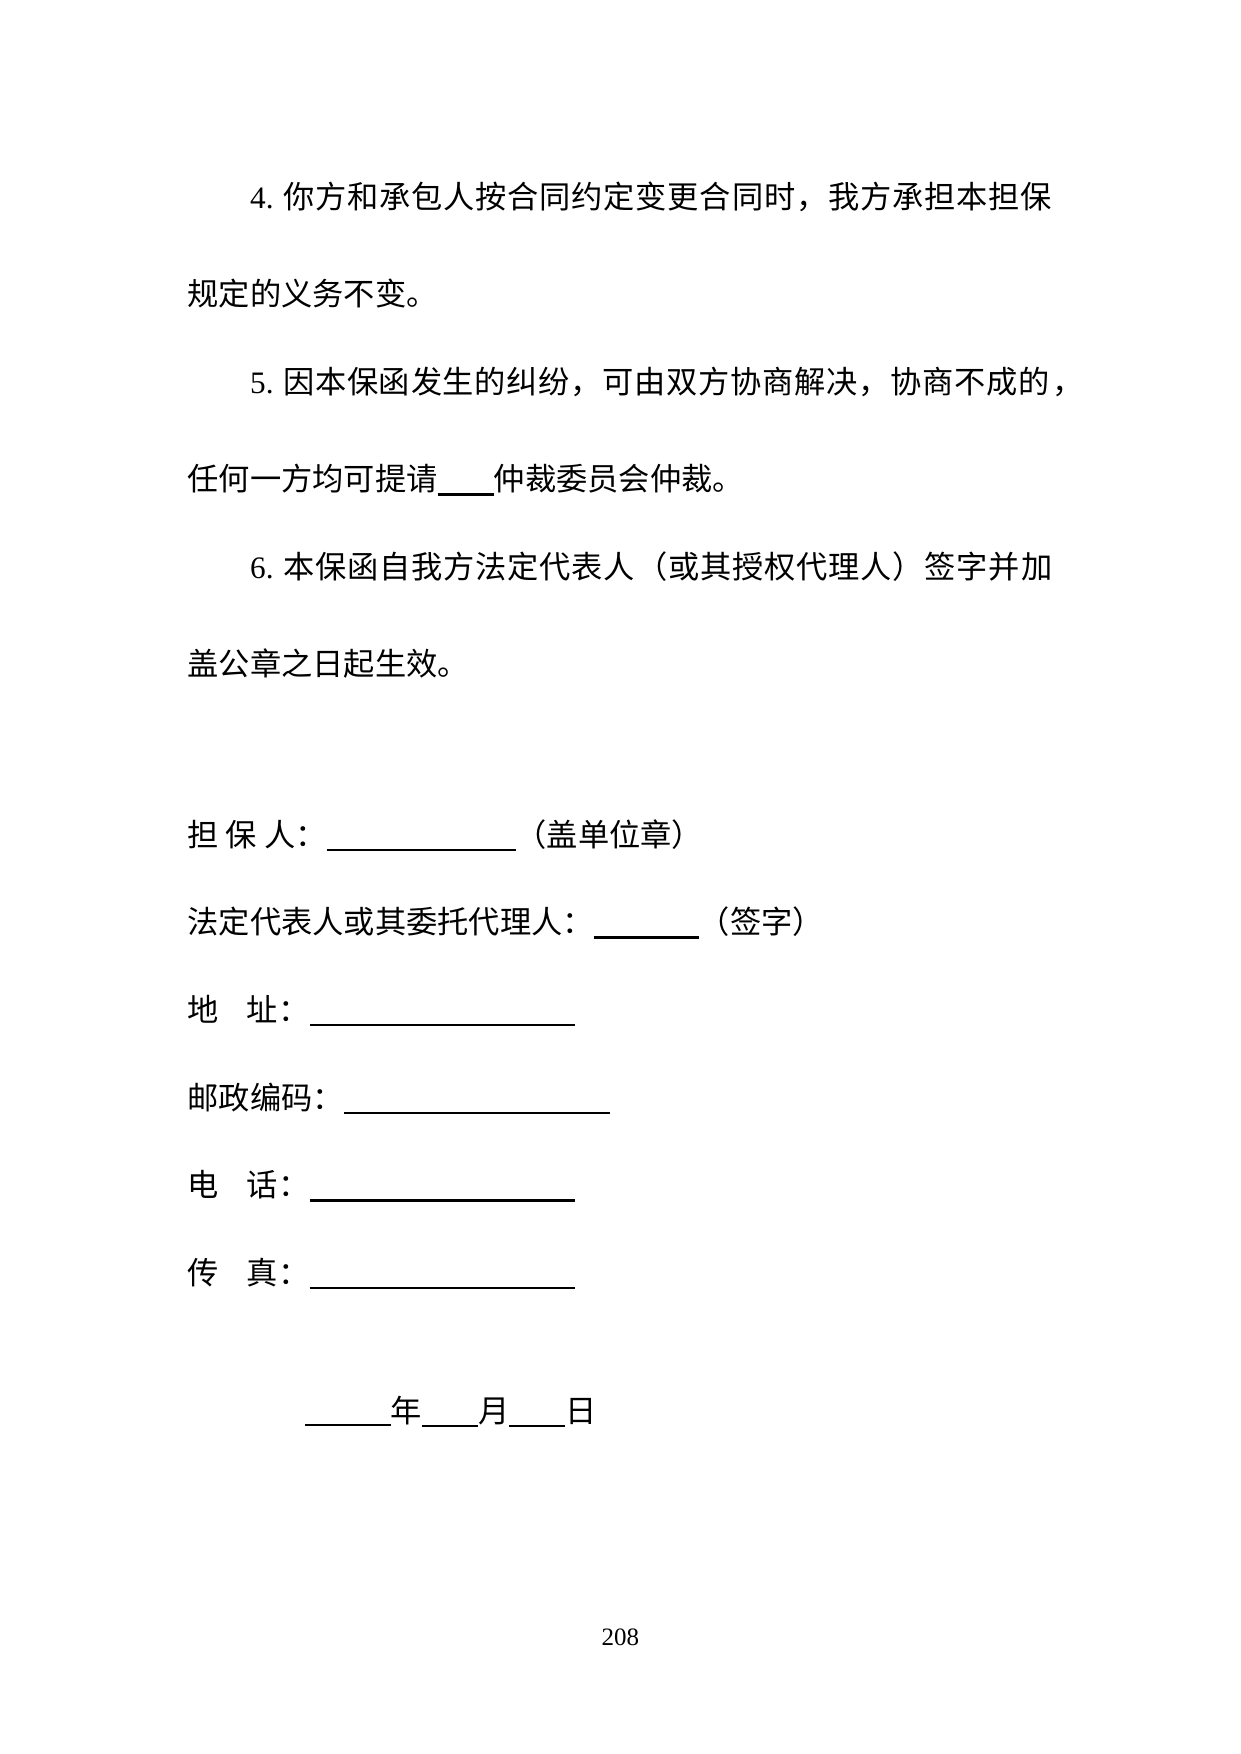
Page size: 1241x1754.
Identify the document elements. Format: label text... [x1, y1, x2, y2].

text 5. 因本保函发生的纠纷，可由双方协商解决，协商不成的，任何一方均可提请 仲裁委员会仲裁。 [187, 347, 1053, 509]
text 法定代表人或其委托代理人： （签字） [187, 888, 1053, 953]
text 电 话： [187, 1151, 1053, 1216]
text 传 真： [187, 1238, 1053, 1303]
text 4. 你方和承包人按合同约定变更合同时，我方承担本担保规定的义务不变。 [187, 162, 1053, 324]
text 担 保 人： （盖单位章） [187, 800, 1053, 865]
text 地 址： [187, 975, 1053, 1040]
text 年 月 日 [187, 1376, 1053, 1441]
text 邮政编码： [187, 1063, 1053, 1128]
text 6. 本保函自我方法定代表人（或其授权代理人）签字并加盖公章之日起生效。 [187, 532, 1053, 695]
